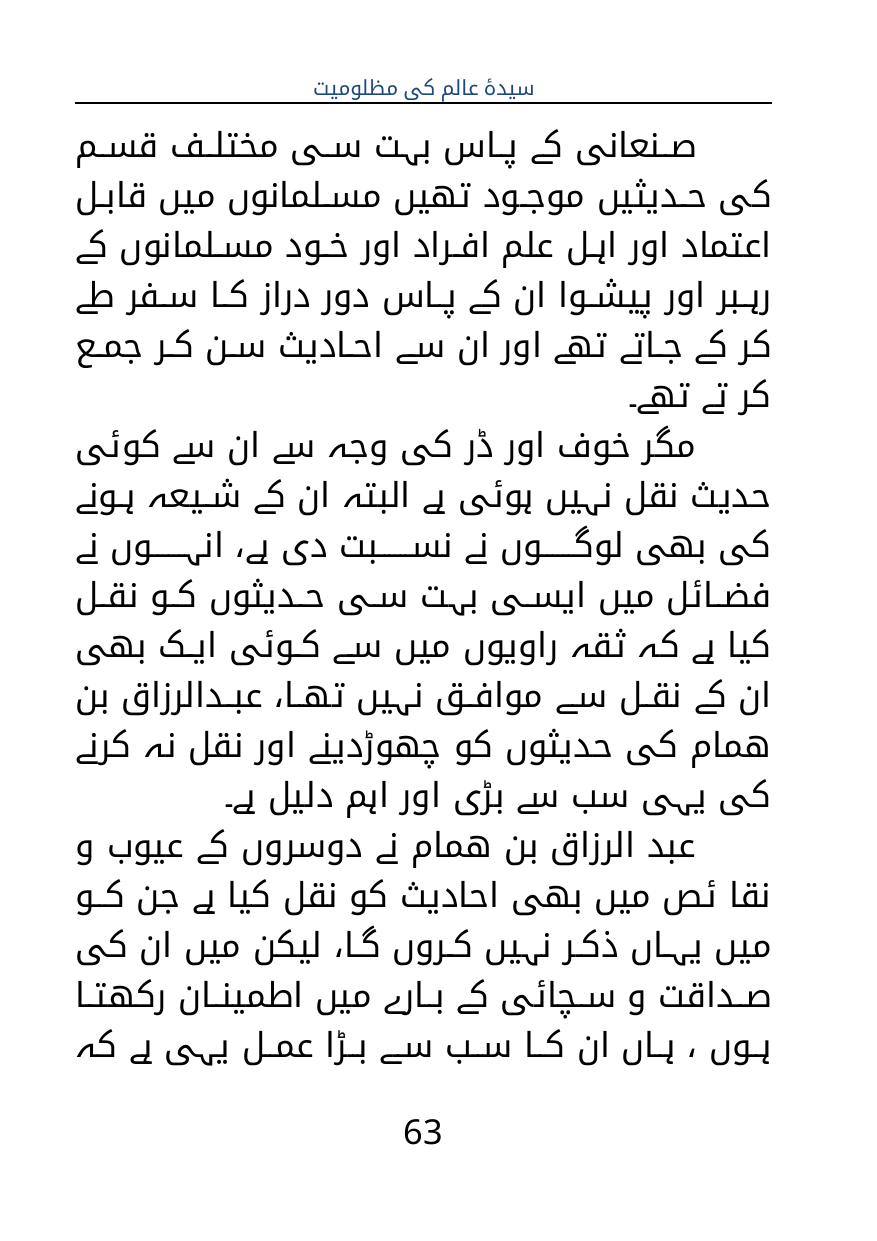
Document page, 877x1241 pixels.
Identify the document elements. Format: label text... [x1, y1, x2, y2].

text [75, 817, 772, 1067]
text مگر خوف اور ڈر کی وجہ سے ان سے کوئی حدیث نقل نہیں ہوئی ہے البتہ ان کے شیعہ ہونے کی بھی لوگوں نے نسبت دی ہے، انہوں نے فضائل میں ایسی بہت سی حدیثوں کو نقل کیا ہے کہ ثقہ راویوں میں سے کوئی ایک بھی ان کے نقل سے موافق نہیں تھا، عبدالرزاق بن ھمام کی حدیثوں کو چھوڑدینے اور نقل نہ کرنے کی یہی سب سے بڑی اور اہم دلیل ہے۔ [75, 417, 772, 817]
text صنعانی کے پاس بہت سی مختلف قسم کی حدیثیں موجود تھیں مسلمانوں میں قابل اعتماد اور اہل علم افراد اور خود مسلمانوں کے رہبر اور پیشوا ان کے پاس دور دراز کا سفر طے کر کے جاتے تھے اور ان سے احادیث سن کر جمع کر تے تھے۔ [75, 117, 772, 417]
